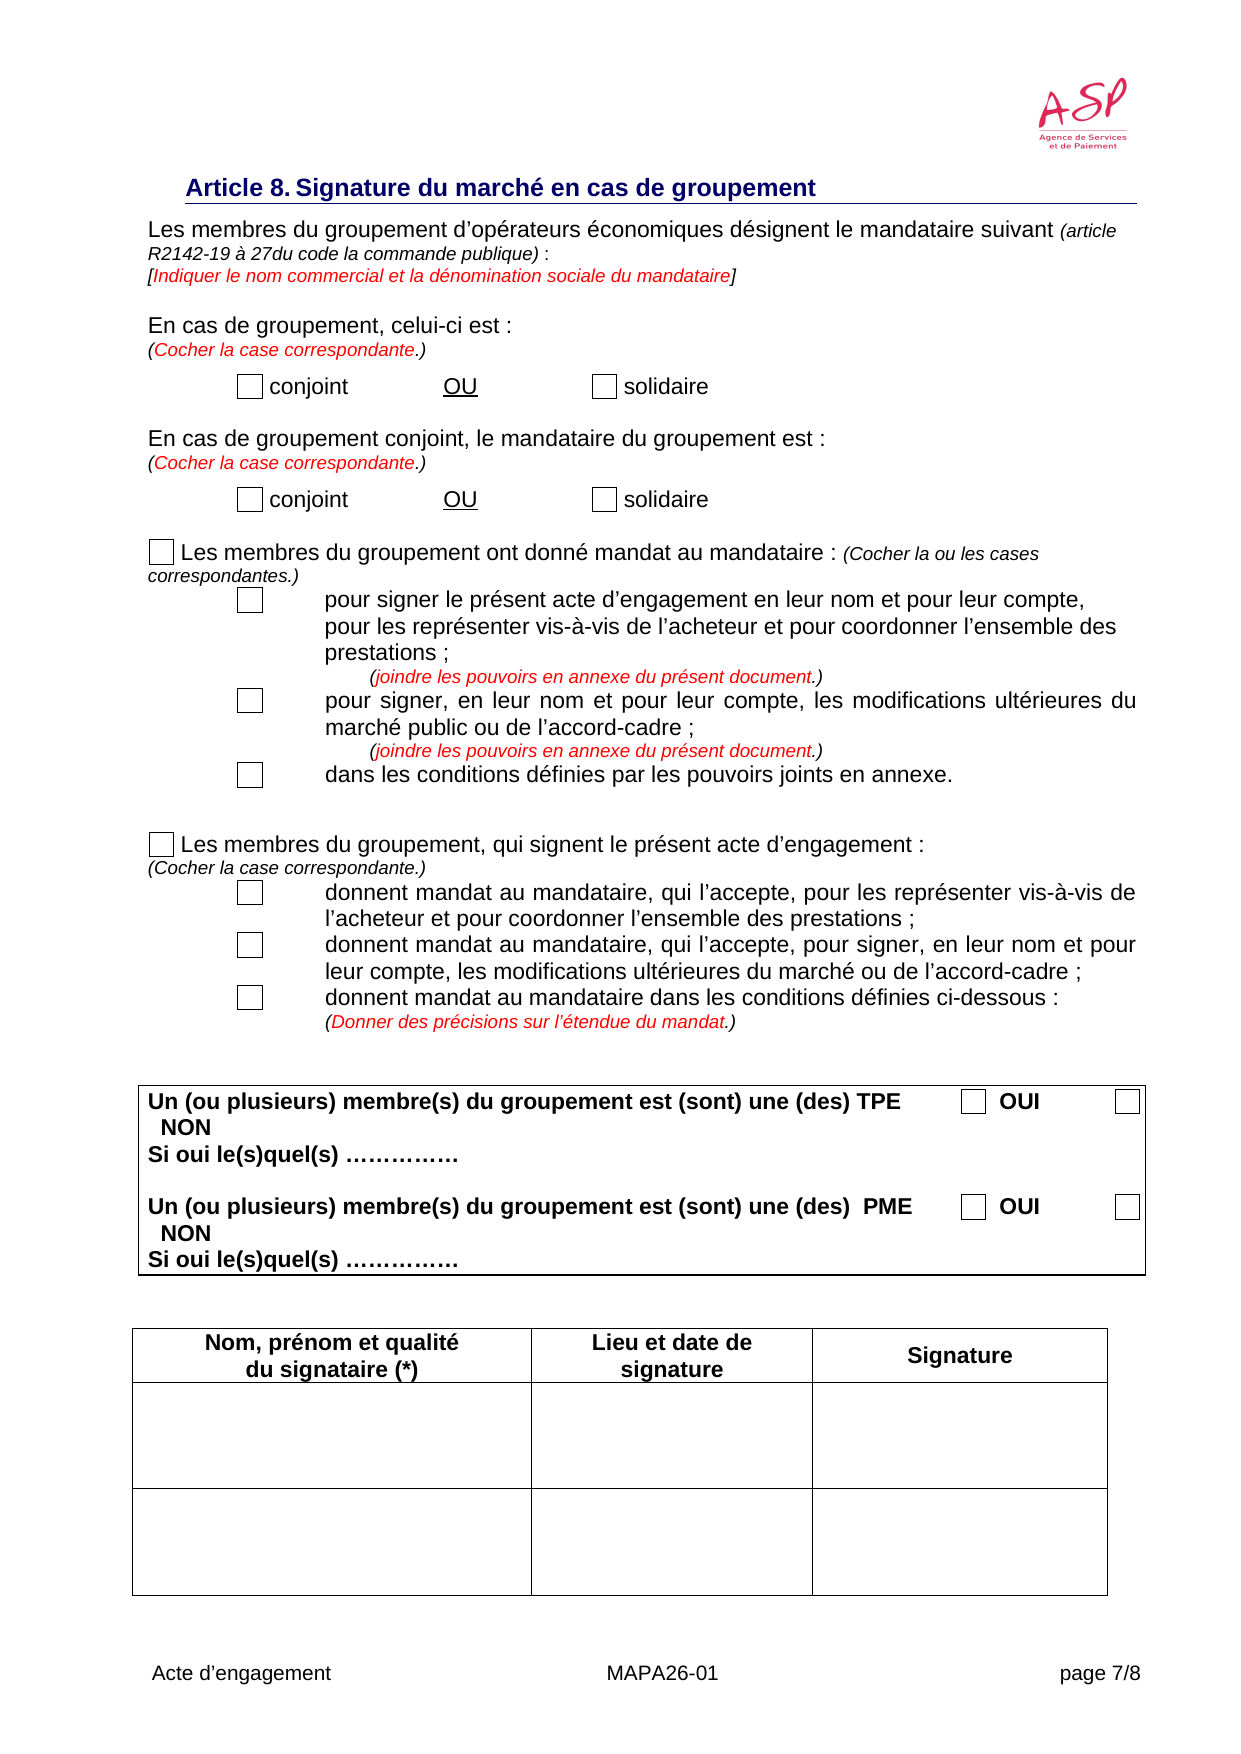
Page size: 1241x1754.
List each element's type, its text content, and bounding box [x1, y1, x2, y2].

table_header Nom, prénom et qualité du signataire (*) [133, 1329, 531, 1382]
text [Indiquer le nom commercial et la dénomination sociale du mandataire] [148, 264, 1137, 286]
text Si oui le(s)quel(s) …………… [148, 1141, 1137, 1167]
text En cas de groupement conjoint, le mandataire du groupement est : [148, 425, 1137, 452]
text Un (ou plusieurs) membre(s) du groupement est (sont) une (des) TPE OUI NON [139, 1086, 1145, 1141]
text Un (ou plusieurs) membre(s) du groupement est (sont) une (des) PME OUI NON [148, 1193, 1137, 1243]
table_cell [532, 1383, 812, 1488]
table_cell [813, 1383, 1107, 1488]
text dans les conditions définies par les pouvoirs joints en annexe. [177, 761, 1137, 788]
text Si oui le(s)quel(s) …………… [139, 1243, 1145, 1274]
text (joindre les pouvoirs en annexe du présent document.) [148, 666, 1137, 687]
picture [1028, 75, 1138, 152]
table_header Lieu et date de signature [532, 1329, 812, 1382]
text Les membres du groupement d’opérateurs économiques désignent le mandataire suivant (article R2142-19 à 27du code la commande publique) : [148, 216, 1137, 264]
text (Cocher la case correspondante.) [148, 339, 1137, 360]
text (Cocher la case correspondante.) [148, 857, 1137, 879]
table_cell [133, 1383, 531, 1488]
table_header Signature [813, 1329, 1107, 1382]
text donnent mandat au mandataire, qui l’accepte, pour signer, en leur nom et pour leur compte, les modifications ultérieures du marché ou de l’accord-cadre ; [236, 931, 1137, 984]
text donnent mandat au mandataire, qui l’accepte, pour les représenter vis-à-vis de l’acheteur et pour coordonner l’ensemble des prestations ; [236, 879, 1137, 931]
text Les membres du groupement ont donné mandat au mandataire : (Cocher la ou les cases correspondantes.) [148, 538, 1137, 586]
subtitle Signature du marché en cas de groupement [185, 173, 1137, 203]
text (Cocher la case correspondante.) [148, 452, 1137, 473]
text Les membres du groupement, qui signent le présent acte d’engagement : [148, 831, 1137, 857]
table_cell [133, 1489, 531, 1595]
text pour signer, en leur nom et pour leur compte, les modifications ultérieures du marché public ou de l’accord-cadre ; [236, 687, 1137, 740]
table_cell [813, 1489, 1107, 1595]
table_cell [532, 1489, 812, 1595]
text donnent mandat au mandataire dans les conditions définies ci-dessous : (Donner des précisions sur l’étendue du mandat.) [163, 984, 1137, 1032]
text conjoint OU solidaire [148, 373, 1137, 399]
text (joindre les pouvoirs en annexe du présent document.) [148, 740, 1137, 761]
text pour signer le présent acte d’engagement en leur nom et pour leur compte, pour les représenter vis-à-vis de l’acheteur et pour coordonner l’ensemble des prestations ; [148, 586, 1137, 666]
text En cas de groupement, celui-ci est : [148, 312, 1137, 339]
text conjoint OU solidaire [148, 486, 1137, 512]
